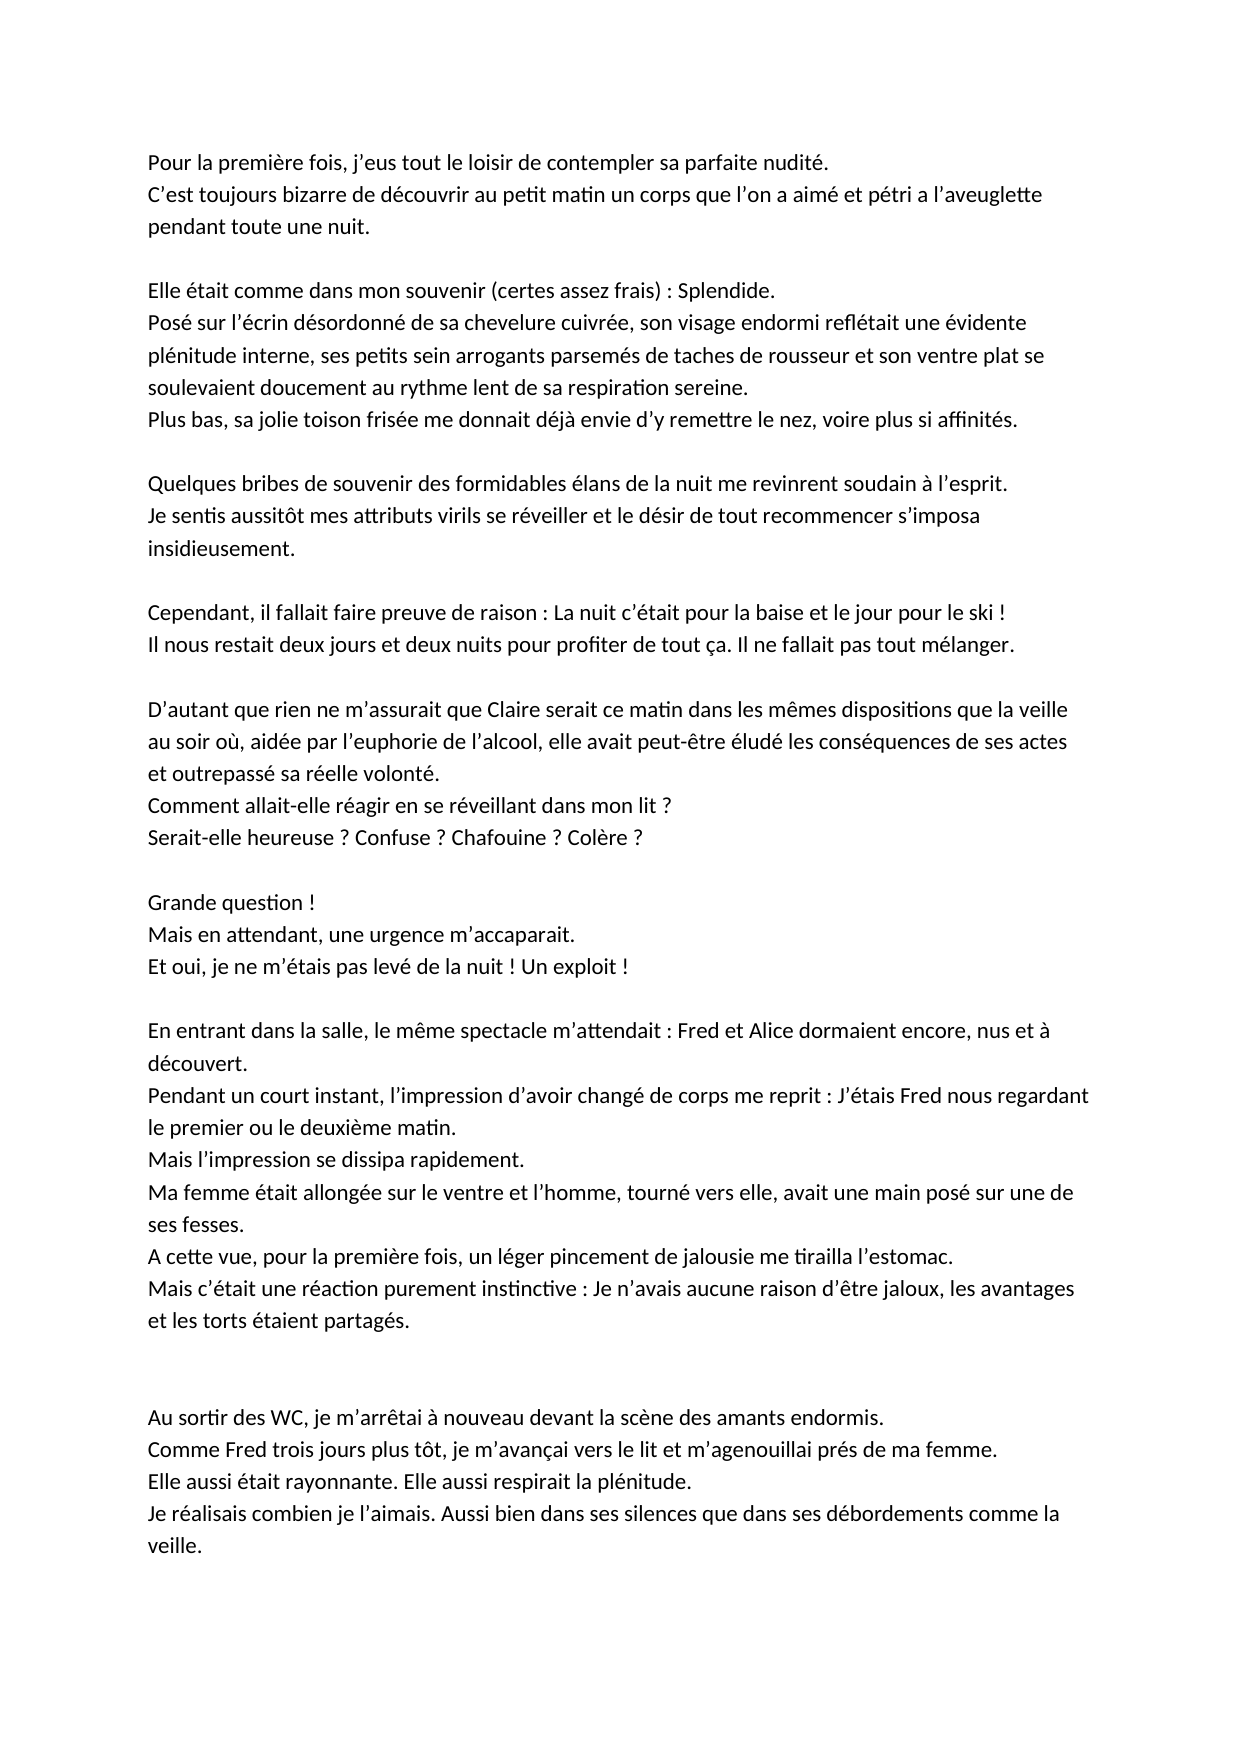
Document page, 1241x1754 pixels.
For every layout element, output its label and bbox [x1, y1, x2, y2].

text [148, 148, 1093, 1592]
